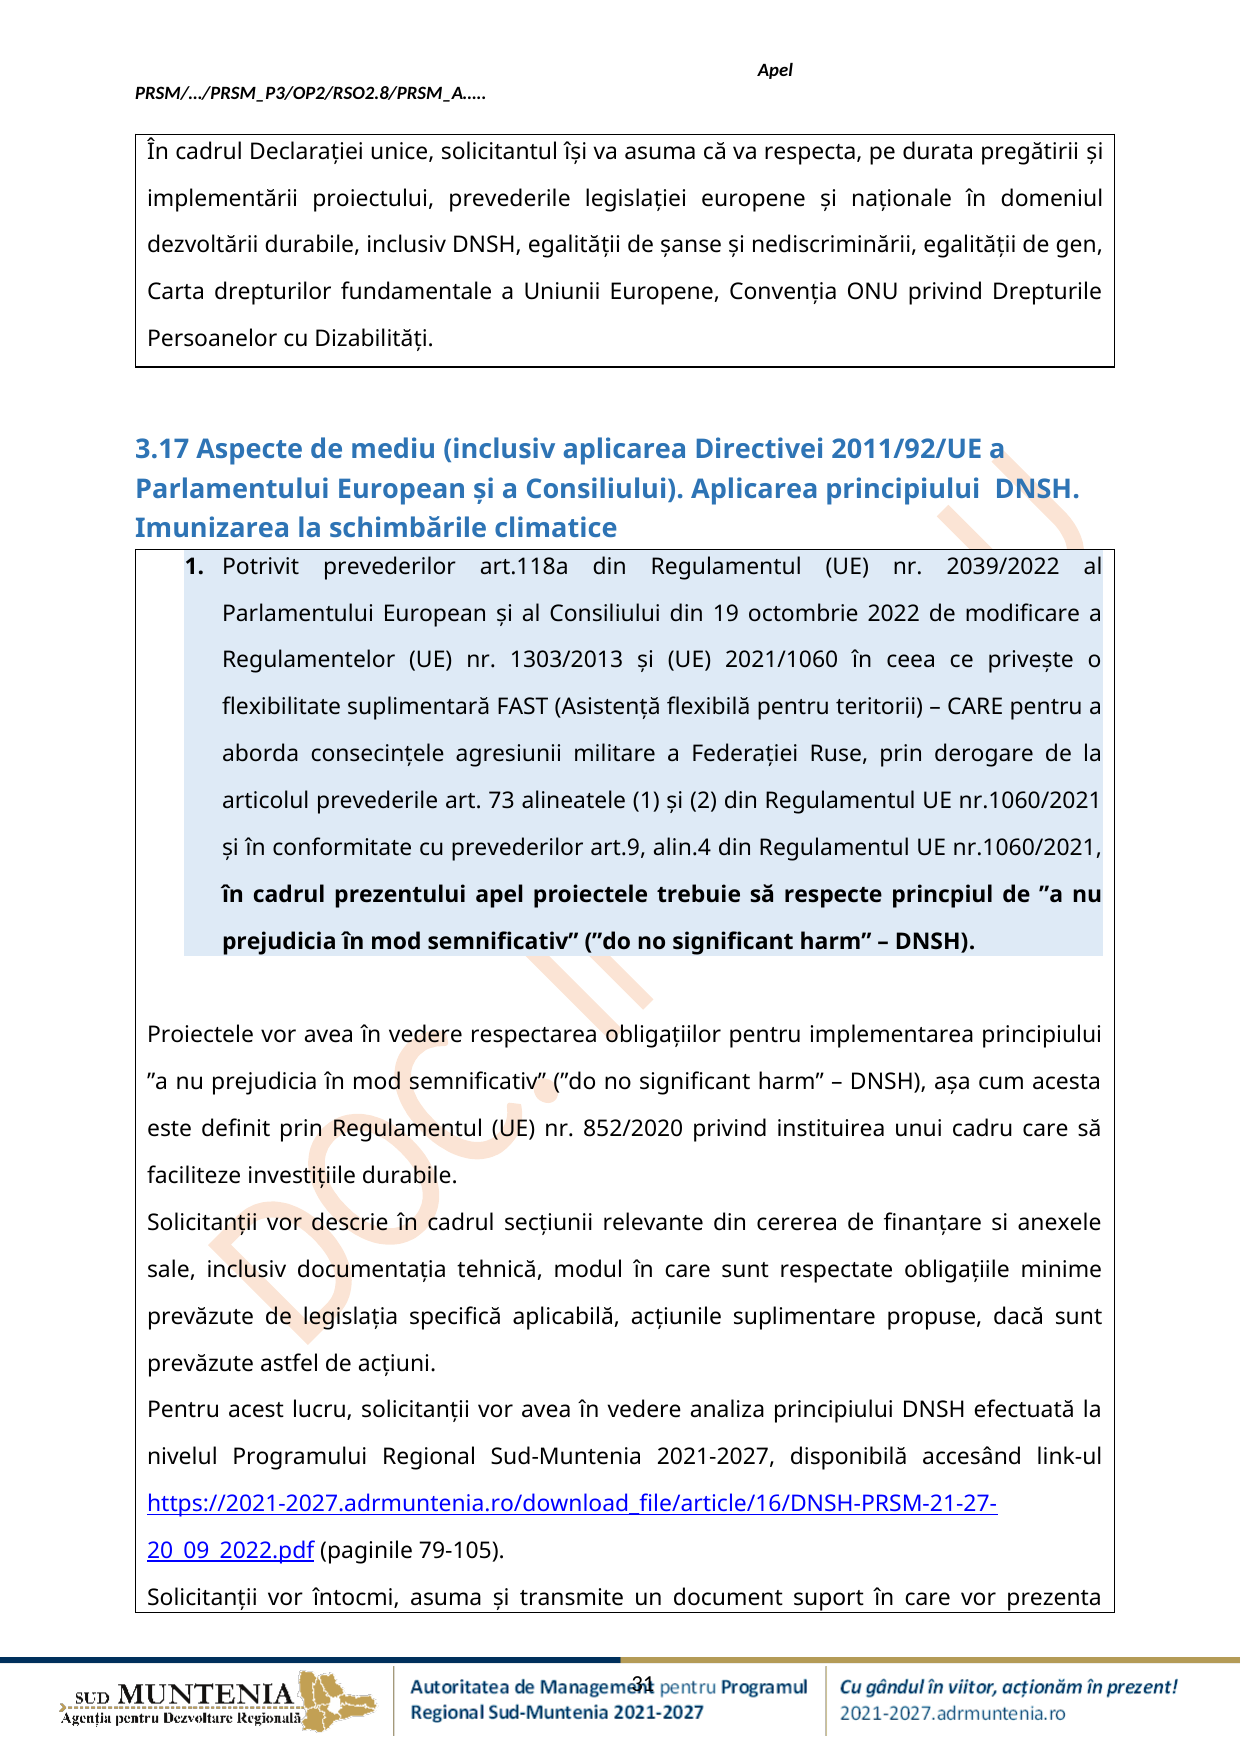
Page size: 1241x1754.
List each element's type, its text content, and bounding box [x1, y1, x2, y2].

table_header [136, 135, 1114, 366]
picture [0, 1657, 1241, 1737]
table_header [136, 550, 1114, 1612]
subtitle 3.17 Aspecte de mediu (inclusiv aplicarea Directivei 2011/92/UE a Parlamentului European și a Consiliului). Aplicarea principiului DNSH. Imunizarea la schimbările climatice [135, 429, 1150, 546]
